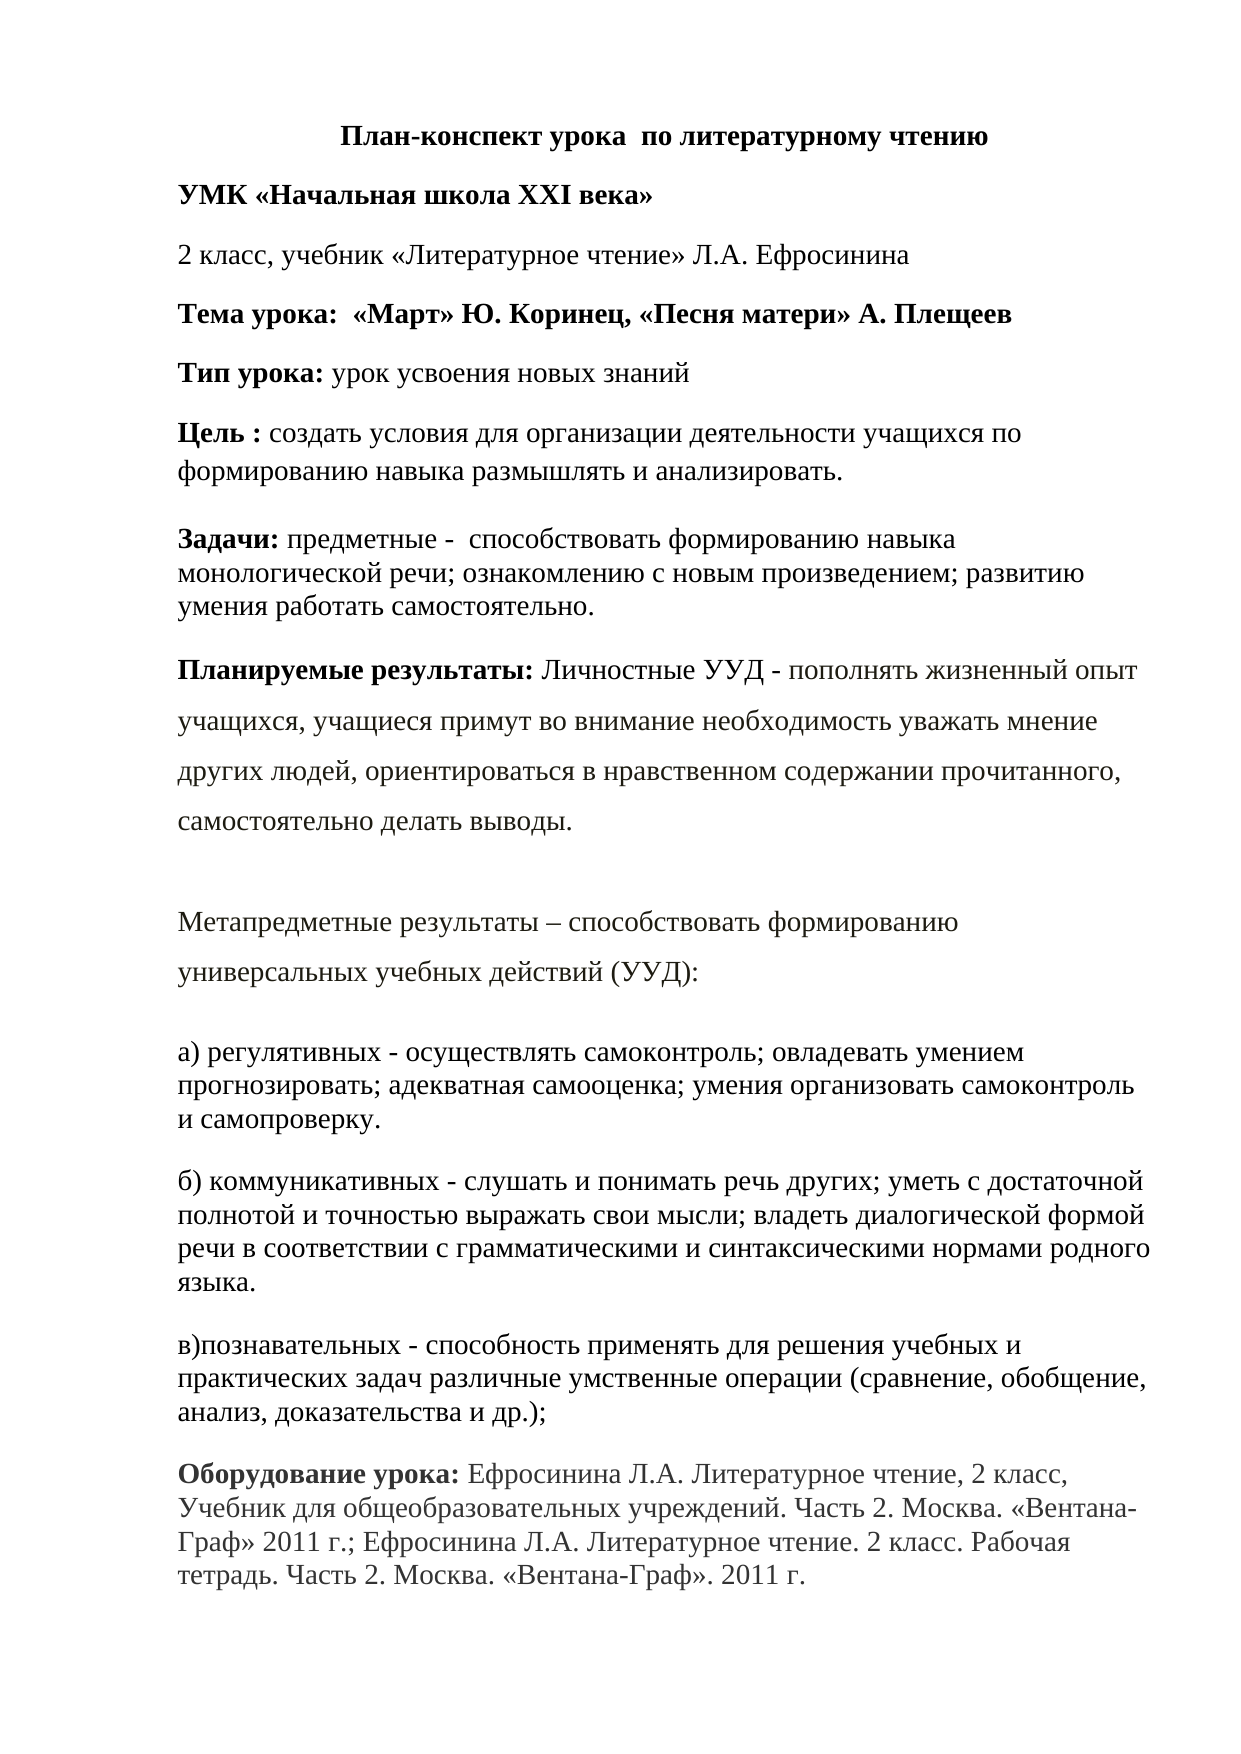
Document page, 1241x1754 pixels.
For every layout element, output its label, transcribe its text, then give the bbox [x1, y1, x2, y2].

text Тема урока: «Март» Ю. Коринец, «Песня матери» А. Плещеев [177, 296, 1152, 330]
text План-конспект урока по литературному чтению [177, 118, 1152, 152]
text а) регулятивных - осуществлять самоконтроль; овладевать умением прогнозировать; адекватная самооценка; умения организовать самоконтроль и самопроверку. [177, 1034, 1152, 1134]
text Цель : создать условия для организации деятельности учащихся по формированию навыка размышлять и анализировать. [177, 415, 1152, 487]
text Метапредметные результаты – способствовать формированию универсальных учебных действий (УУД): [177, 904, 1152, 988]
text УМК «Начальная школа ХХI века» [177, 177, 1152, 211]
text Тип урока: урок усвоения новых знаний [177, 356, 1152, 389]
text Планируемые результаты: Личностные УУД - пополнять жизненный опыт учащихся, учащиеся примут во внимание необходимость уважать мнение других людей, ориентироваться в нравственном содержании прочитанного, самостоятельно делать выводы. [177, 652, 1152, 837]
text 2 класс, учебник «Литературное чтение» Л.А. Ефросинина [177, 237, 1152, 270]
text Оборудование урока: Ефросинина Л.А. Литературное чтение, 2 класс, Учебник для общеобразовательных учреждений. Часть 2. Москва. «Вентана-Граф» 2011 г.; Ефросинина Л.А. Литературное чтение. 2 класс. Рабочая тетрадь. Часть 2. Москва. «Вентана-Граф». 2011 г. [177, 1457, 1152, 1591]
text б) коммуникативных - слушать и понимать речь других; уметь с достаточной полнотой и точностью выражать свои мысли; владеть диалогической формой речи в соответствии с грамматическими и синтаксическими нормами родного языка. [177, 1163, 1152, 1298]
text в)познавательных - способность применять для решения учебных и практических задач различные умственные операции (сравнение, обобщение, анализ, доказательства и др.); [177, 1327, 1152, 1427]
text Задачи: предметные - способствовать формированию навыка монологической речи; ознакомлению с новым произведением; развитию умения работать самостоятельно. [177, 521, 1152, 622]
